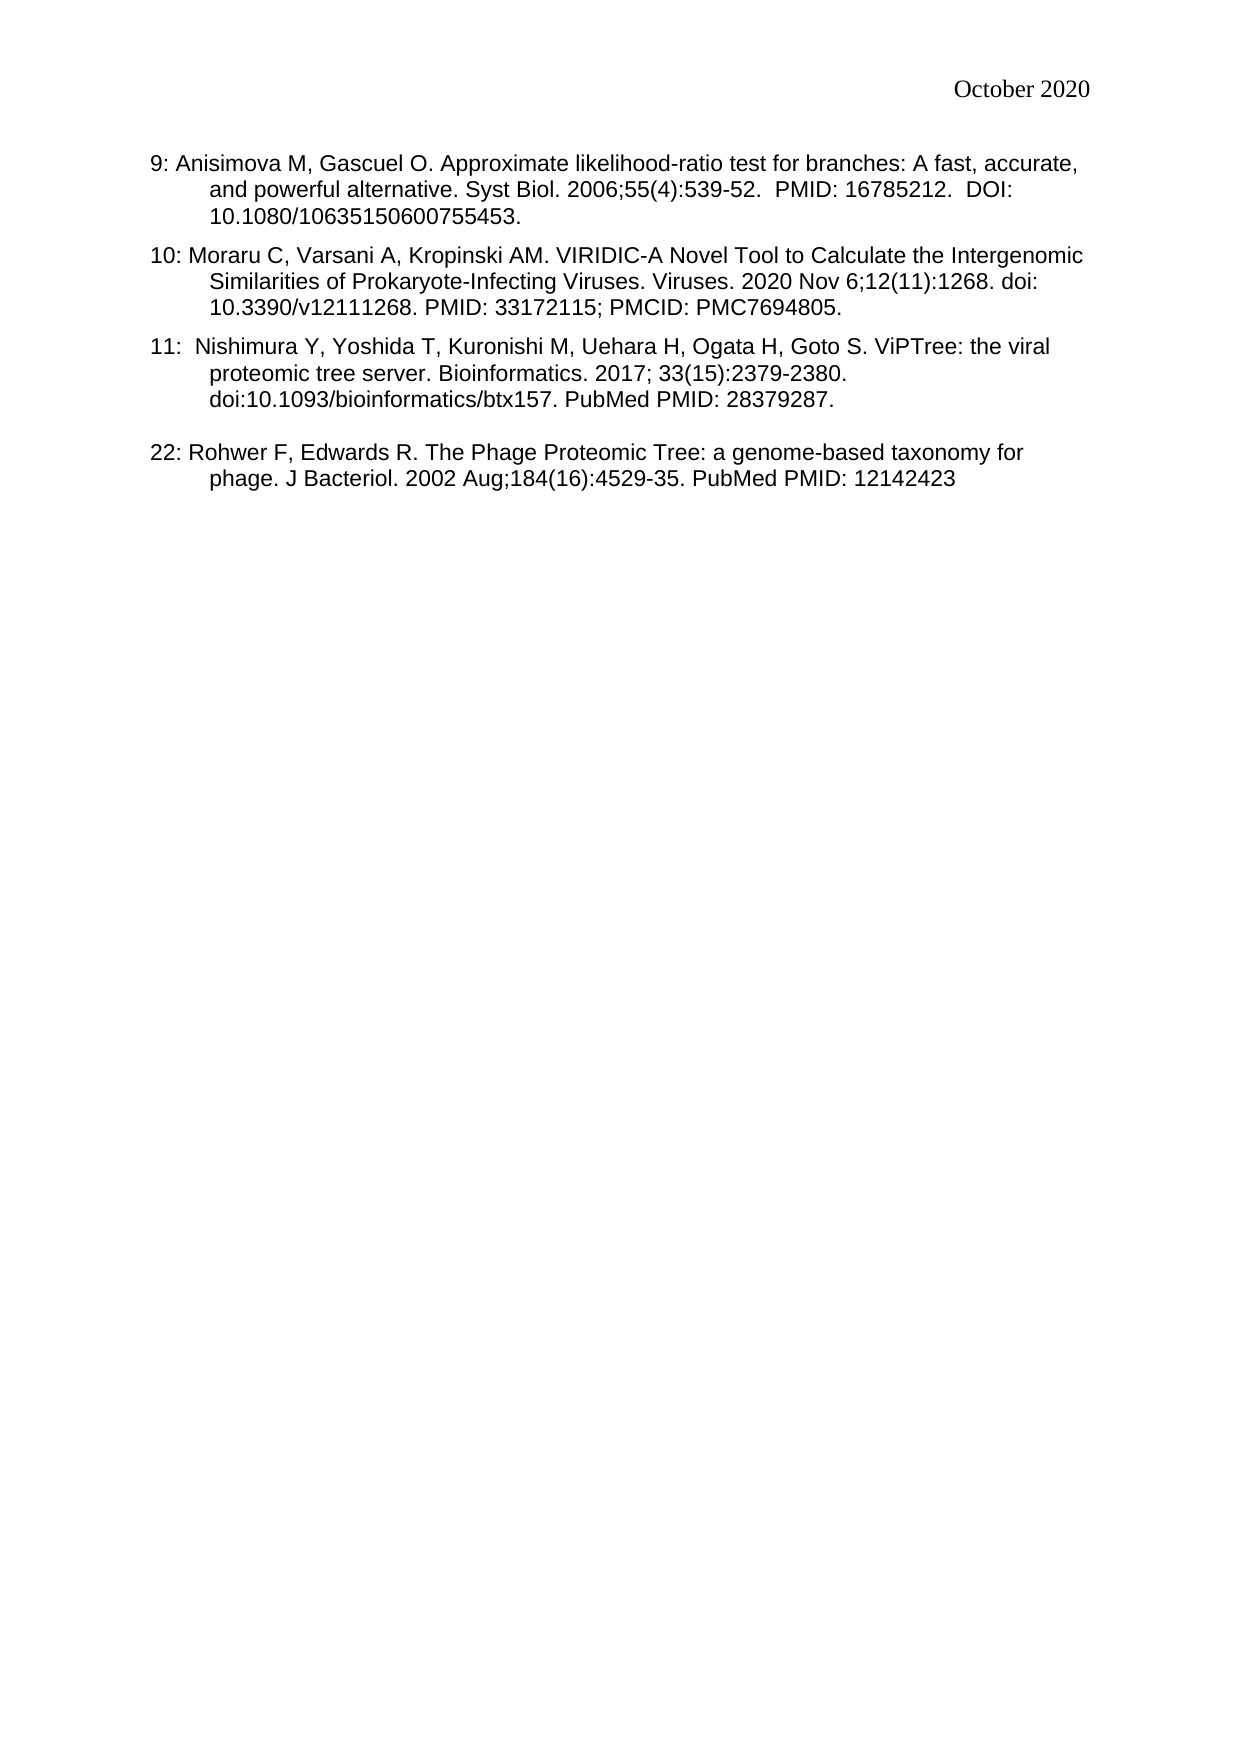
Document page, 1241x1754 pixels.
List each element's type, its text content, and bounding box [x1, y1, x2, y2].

text 9: Anisimova M, Gascuel O. Approximate likelihood-ratio test for branches: A fast, accurate, and powerful alternative. Syst Biol. 2006;55(4):539-52. PMID: 16785212. DOI: 10.1080/10635150600755453. [150, 150, 1090, 229]
text 22: Rohwer F, Edwards R. The Phage Proteomic Tree: a genome-based taxonomy for phage. J Bacteriol. 2002 Aug;184(16):4529-35. PubMed PMID: 12142423 [150, 438, 1090, 491]
text 11: Nishimura Y, Yoshida T, Kuronishi M, Uehara H, Ogata H, Goto S. ViPTree: the viral proteomic tree server. Bioinformatics. 2017; 33(15):2379-2380. doi:10.1093/bioinformatics/btx157. PubMed PMID: 28379287. [150, 333, 1090, 412]
text 10: Moraru C, Varsani A, Kropinski AM. VIRIDIC-A Novel Tool to Calculate the Intergenomic Similarities of Prokaryote-Infecting Viruses. Viruses. 2020 Nov 6;12(11):1268. doi: 10.3390/v12111268. PMID: 33172115; PMCID: PMC7694805. [150, 242, 1090, 321]
